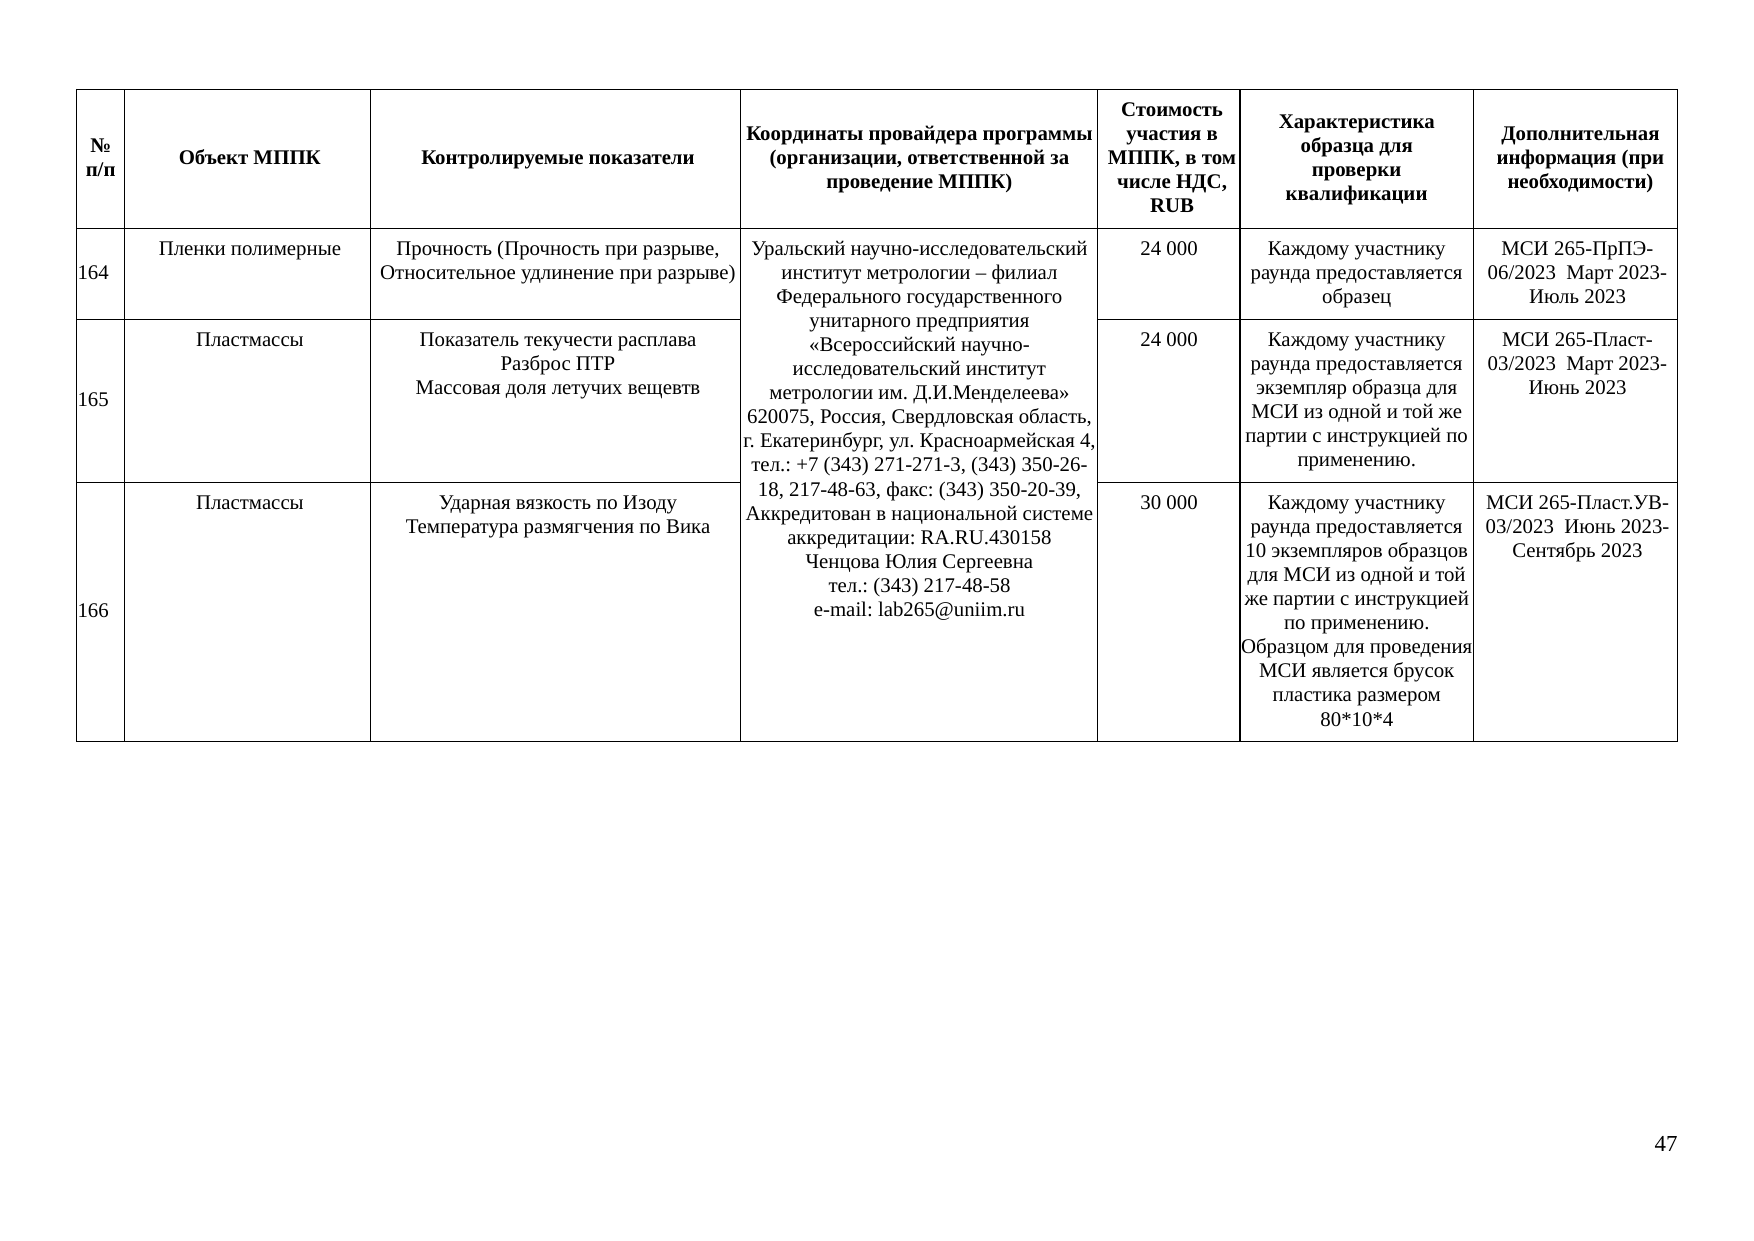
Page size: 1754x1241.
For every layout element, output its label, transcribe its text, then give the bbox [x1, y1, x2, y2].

table_cell [77, 483, 124, 741]
table_cell 24 000 [1098, 320, 1239, 482]
table_header № п/п [77, 90, 124, 228]
table_cell Ударная вязкость по Изоду Температура размягчения по Вика [371, 483, 740, 741]
table_cell Прочность (Прочность при разрыве, Относительное удлинение при разрыве) [371, 229, 740, 319]
table_header Характеристика образца для проверки квалификации [1241, 90, 1473, 228]
table_cell 24 000 [1098, 229, 1239, 319]
table_cell Уральский научно-исследовательский институт метрологии – филиал Федерального государственного унитарного предприятия «Всероссийский научно-исследовательский институт метрологии им. Д.И.Менделеева» 620075, Россия, Свердловская область, г. Екатеринбург, ул. Красноармейская 4, тел.: +7 (343) 271-271-3, (343) 350-26-18, 217-48-63, факс: (343) 350-20-39, Аккредитован в национальной системе аккредитации: RA.RU.430158 Ченцова Юлия Сергеевна тел.: (343) 217-48-58 e-mail: lab265@uniim.ru [741, 229, 1097, 741]
table_cell МСИ 265-Пласт.УВ-03/2023 Июнь 2023-Сентябрь 2023 [1474, 483, 1677, 741]
table_header Объект МППК [125, 90, 370, 228]
table_header Контролируемые показатели [371, 90, 740, 228]
table_cell МСИ 265-Пласт-03/2023 Март 2023-Июнь 2023 [1474, 320, 1677, 482]
table_cell [77, 320, 124, 482]
table_cell Пластмассы [125, 320, 370, 482]
table_cell МСИ 265-ПрПЭ-06/2023 Март 2023-Июль 2023 [1474, 229, 1677, 319]
table_cell Пленки полимерные [125, 229, 370, 319]
table_cell Каждому участнику раунда предоставляется 10 экземпляров образцов для МСИ из одной и той же партии с инструкцией по применению. Образцом для проведения МСИ является брусок пластика размером 80*10*4 [1241, 483, 1473, 741]
table_cell Каждому участнику раунда предоставляется экземпляр образца для МСИ из одной и той же партии с инструкцией по применению. [1241, 320, 1473, 482]
table_cell Показатель текучести расплава Разброс ПТР Массовая доля летучих вещевтв [371, 320, 740, 482]
table_header Координаты провайдера программы (организации, ответственной за проведение МППК) [741, 90, 1097, 228]
table_header Дополнительная информация (при необходимости) [1474, 90, 1677, 228]
table_header Стоимость участия в МППК, в том числе НДС, RUB [1098, 90, 1239, 228]
table_cell Пластмассы [125, 483, 370, 741]
table_cell Каждому участнику раунда предоставляется образец [1241, 229, 1473, 319]
table_cell [77, 229, 124, 319]
table_cell 30 000 [1098, 483, 1239, 741]
